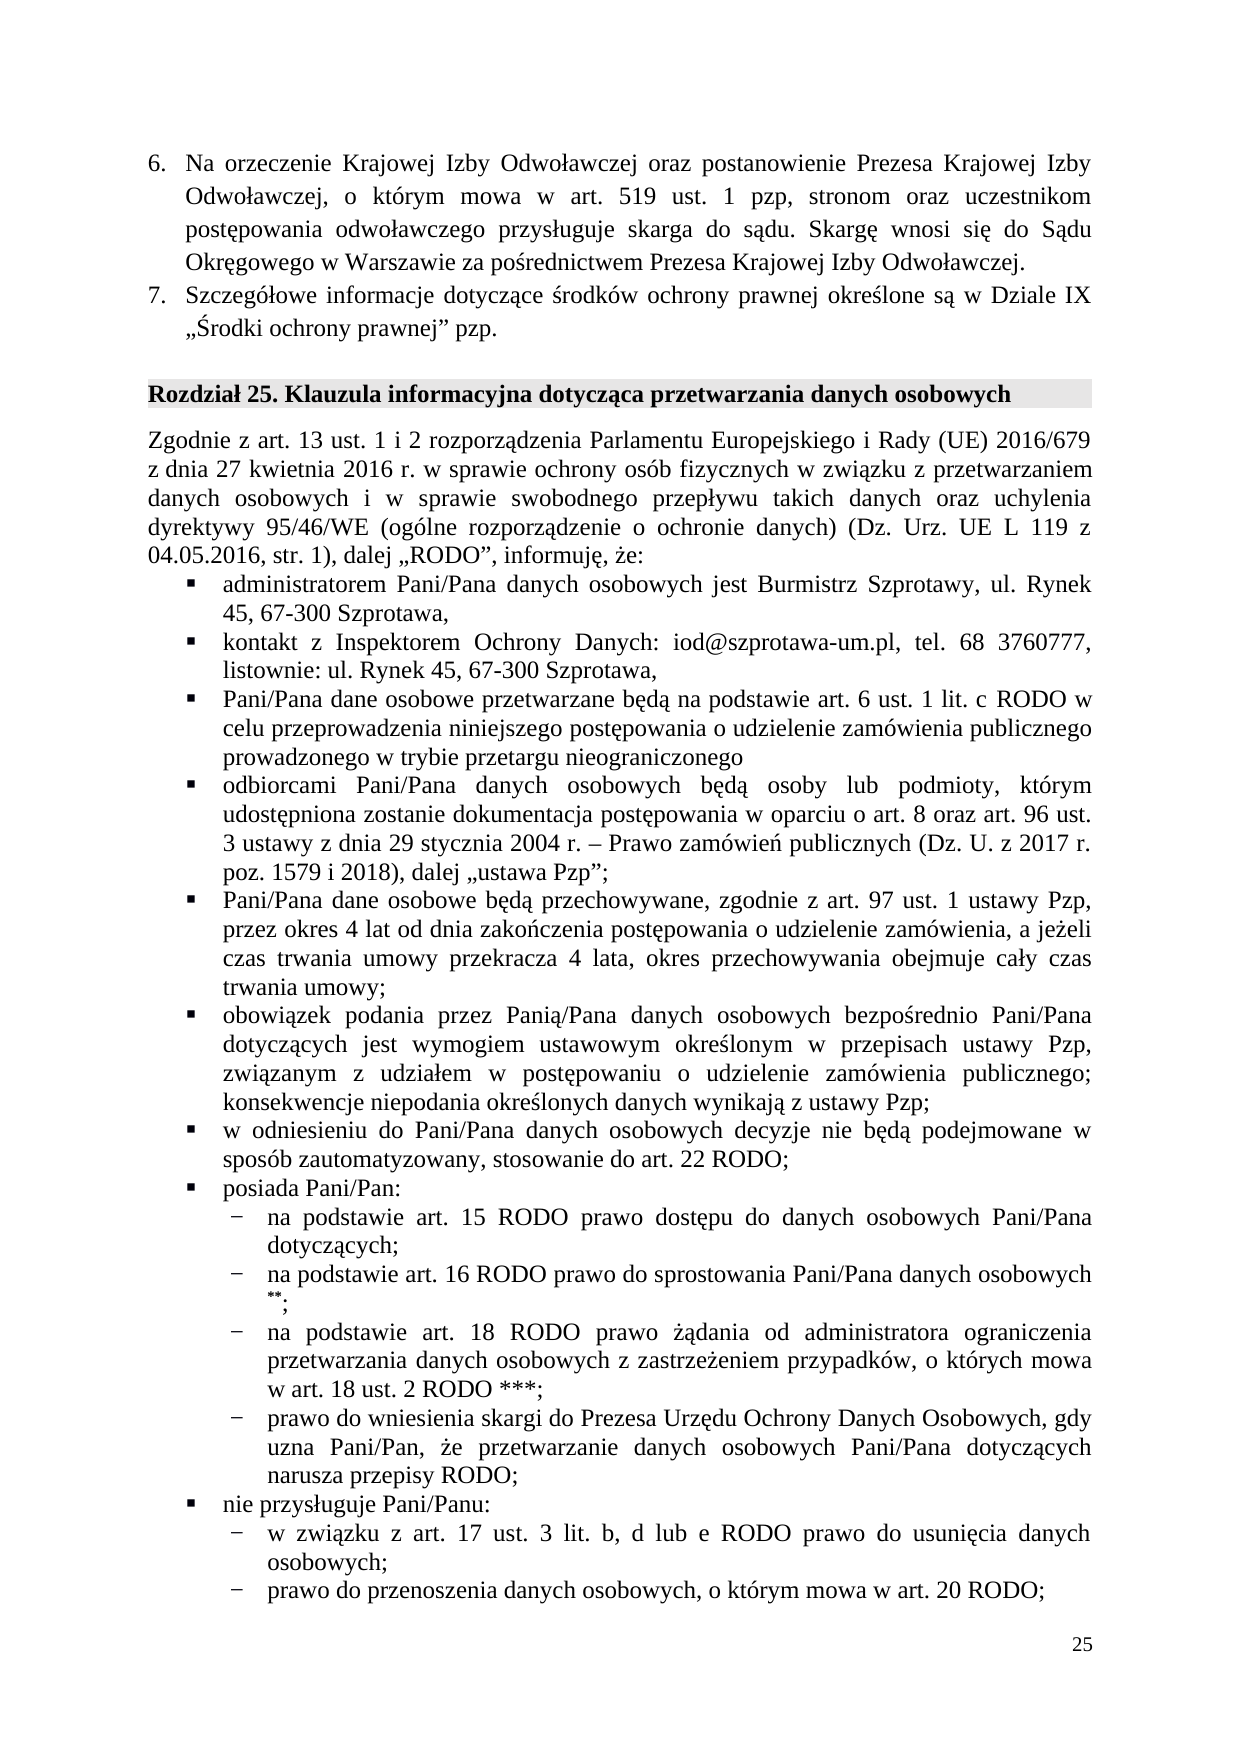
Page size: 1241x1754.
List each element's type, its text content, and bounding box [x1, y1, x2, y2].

list w odniesieniu do Pani/Pana danych osobowych decyzje nie będą podejmowane w sposób zautomatyzowany, stosowanie do art. 22 RODO; [185, 1116, 1092, 1173]
list posiada Pani/Pan: [185, 1173, 1092, 1202]
list na podstawie art. 15 RODO prawo dostępu do danych osobowych Pani/Pana dotyczących; [229, 1202, 1092, 1259]
list kontakt z Inspektorem Ochrony Danych: iod@szprotawa-um.pl, tel. 68 3760777, listownie: ul. Rynek 45, 67-300 Szprotawa, [185, 627, 1092, 684]
list odbiorcami Pani/Pana danych osobowych będą osoby lub podmioty, którym udostępniona zostanie dokumentacja postępowania w oparciu o art. 8 oraz art. 96 ust. 3 ustawy z dnia 29 stycznia 2004 r. – Prawo zamówień publicznych (Dz. U. z 2017 r. poz. 1579 i 2018), dalej „ustawa Pzp”; [185, 771, 1092, 886]
list Pani/Pana dane osobowe będą przechowywane, zgodnie z art. 97 ust. 1 ustawy Pzp, przez okres 4 lat od dnia zakończenia postępowania o udzielenie zamówienia, a jeżeli czas trwania umowy przekracza 4 lata, okres przechowywania obejmuje cały czas trwania umowy; [185, 886, 1092, 1001]
list administratorem Pani/Pana danych osobowych jest Burmistrz Szprotawy, ul. Rynek 45, 67-300 Szprotawa, [185, 569, 1092, 627]
list Pani/Pana dane osobowe przetwarzane będą na podstawie art. 6 ust. 1 lit. c RODO w celu przeprowadzenia niniejszego postępowania o udzielenie zamówienia publicznego prowadzonego w trybie przetargu nieograniczonego [185, 684, 1092, 771]
list w związku z art. 17 ust. 3 lit. b, d lub e RODO prawo do usunięcia danych osobowych; [229, 1518, 1092, 1576]
list prawo do wniesienia skargi do Prezesa Urzędu Ochrony Danych Osobowych, gdy uzna Pani/Pan, że przetwarzanie danych osobowych Pani/Pana dotyczących narusza przepisy RODO; [229, 1403, 1092, 1489]
list prawo do przenoszenia danych osobowych, o którym mowa w art. 20 RODO; [229, 1576, 1092, 1604]
list obowiązek podania przez Panią/Pana danych osobowych bezpośrednio Pani/Pana dotyczących jest wymogiem ustawowym określonym w przepisach ustawy Pzp, związanym z udziałem w postępowaniu o udzielenie zamówienia publicznego; konsekwencje niepodania określonych danych wynikają z ustawy Pzp; [185, 1001, 1092, 1116]
list nie przysługuje Pani/Panu: [185, 1489, 1092, 1518]
list na podstawie art. 18 RODO prawo żądania od administratora ograniczenia przetwarzania danych osobowych z zastrzeżeniem przypadków, o których mowa w art. 18 ust. 2 RODO ***; [229, 1317, 1092, 1403]
list Szczegółowe informacje dotyczące środków ochrony prawnej określone są w Dziale IX „Środki ochrony prawnej” pzp. [148, 280, 1092, 342]
list na podstawie art. 16 RODO prawo do sprostowania Pani/Pana danych osobowych **; [229, 1259, 1092, 1317]
subtitle Rozdział 25. Klauzula informacyjna dotycząca przetwarzania danych osobowych [148, 379, 1092, 408]
text Zgodnie z art. 13 ust. 1 i 2 rozporządzenia Parlamentu Europejskiego i Rady (UE) 2016/679 z dnia 27 kwietnia 2016 r. w sprawie ochrony osób fizycznych w związku z przetwarzaniem danych osobowych i w sprawie swobodnego przepływu takich danych oraz uchylenia dyrektywy 95/46/WE (ogólne rozporządzenie o ochronie danych) (Dz. Urz. UE L 119 z 04.05.2016, str. 1), dalej „RODO”, informuję, że: [148, 426, 1092, 569]
list Na orzeczenie Krajowej Izby Odwoławczej oraz postanowienie Prezesa Krajowej Izby Odwoławczej, o którym mowa w art. 519 ust. 1 pzp, stronom oraz uczestnikom postępowania odwoławczego przysługuje skarga do sądu. Skargę wnosi się do Sądu Okręgowego w Warszawie za pośrednictwem Prezesa Krajowej Izby Odwoławczej. [148, 148, 1092, 276]
